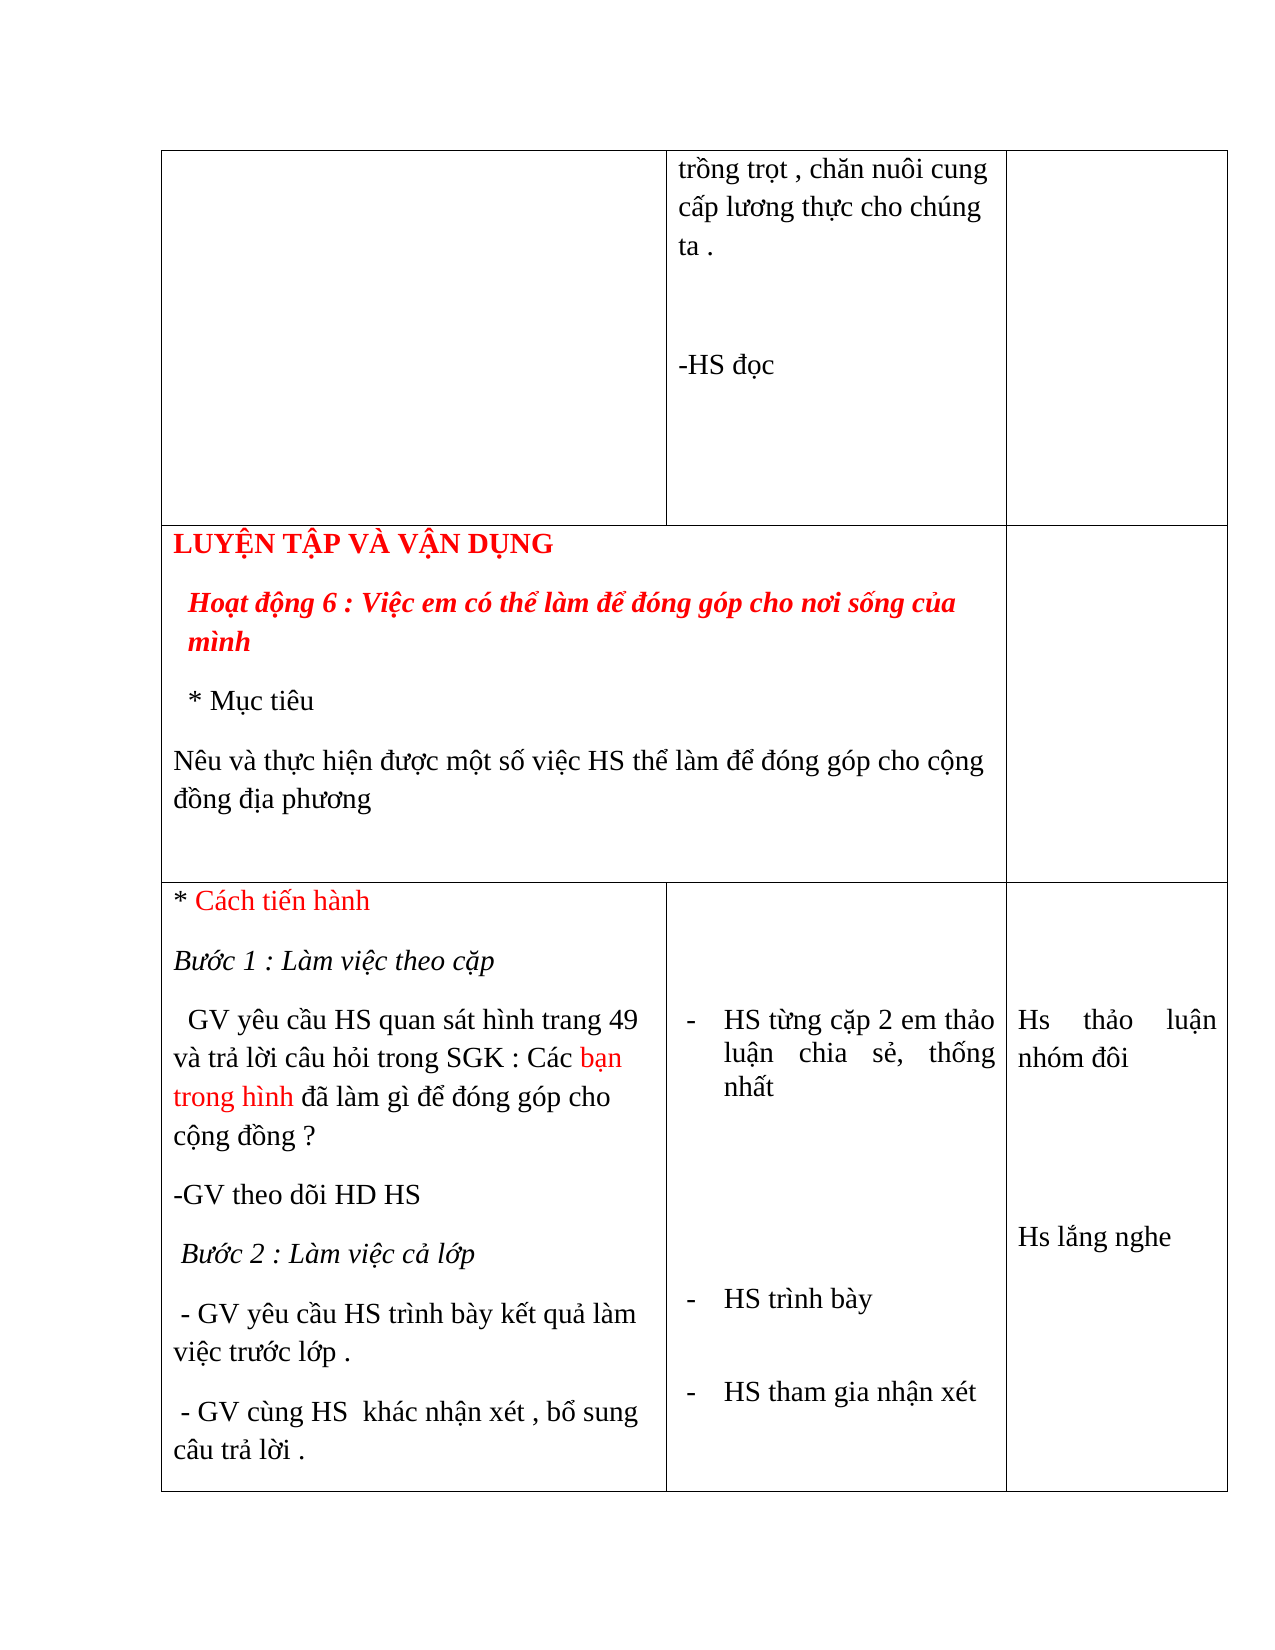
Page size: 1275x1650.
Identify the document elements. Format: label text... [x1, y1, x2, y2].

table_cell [667, 883, 1006, 1491]
table_cell [1007, 526, 1227, 882]
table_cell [667, 151, 1006, 525]
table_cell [162, 883, 666, 1491]
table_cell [162, 151, 666, 525]
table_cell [1007, 883, 1227, 1491]
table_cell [1007, 151, 1227, 525]
table_cell LUYỆN TẬP VÀ VẬN DỤNG Hoạt động 6 : Việc em có thể làm để đóng góp cho nơi sống của mình * Mục tiêu Nêu và thực hiện được một số việc HS thể làm để đóng góp cho cộng đồng địa phương [162, 526, 1006, 882]
